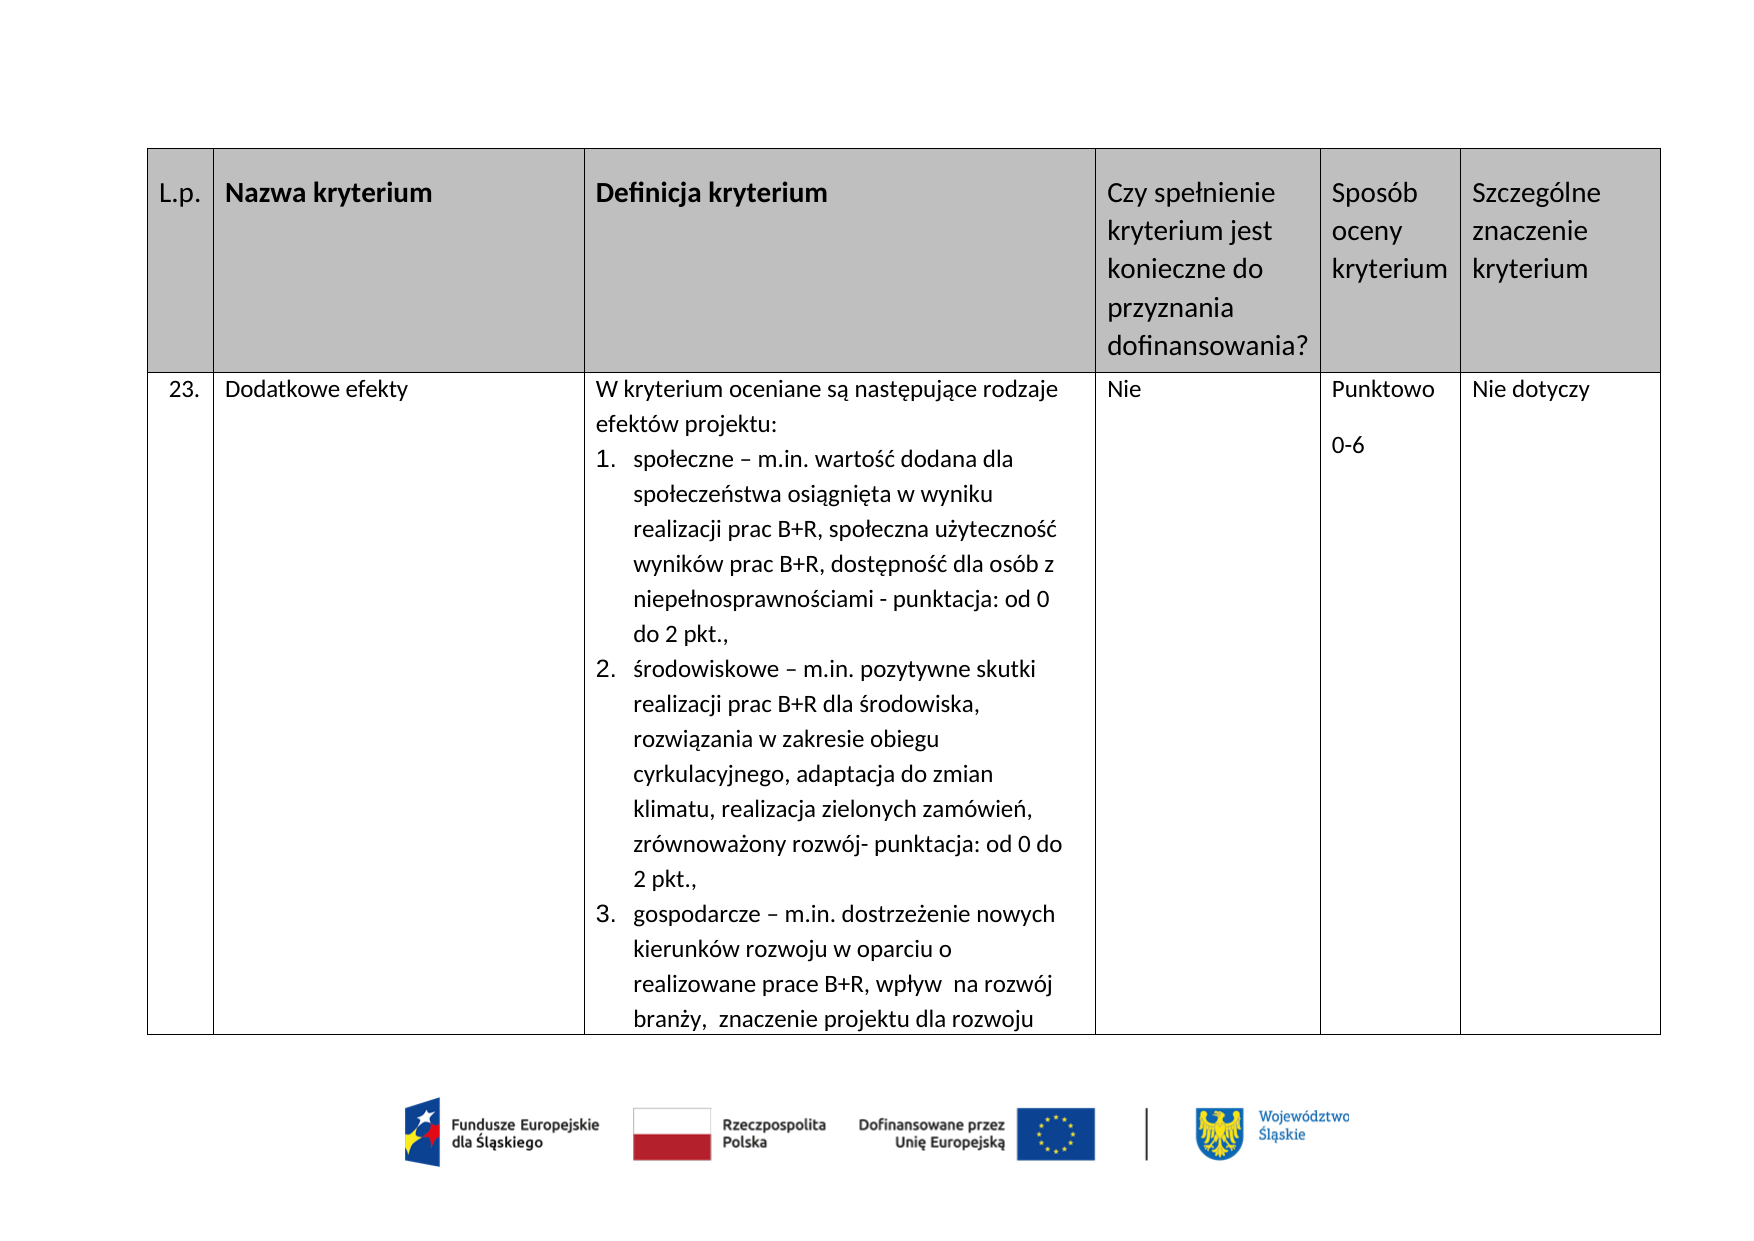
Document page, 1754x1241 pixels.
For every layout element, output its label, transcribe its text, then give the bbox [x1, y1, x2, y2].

table_cell Nie dotyczy [1461, 373, 1660, 1034]
picture [405, 1097, 1349, 1167]
table_cell Nie [1096, 373, 1320, 1034]
table_header L.p. [148, 149, 213, 372]
table_header Nazwa kryterium [214, 149, 584, 372]
table_header Szczególne znaczenie kryterium [1461, 149, 1660, 372]
table_cell Dodatkowe efekty [214, 373, 584, 1034]
table_cell Punktowo 0-6 [1321, 373, 1460, 1034]
table_header Definicja kryterium [585, 149, 1095, 372]
table_cell [148, 373, 213, 1034]
table_cell W kryterium oceniane są następujące rodzaje efektów projektu: społeczne – m.in. wartość dodana dla społeczeństwa osiągnięta w wyniku realizacji prac B+R, społeczna użyteczność wyników prac B+R, dostępność dla osób z niepełnosprawnościami - punktacja: od 0 do 2 pkt., środowiskowe – m.in. pozytywne skutki realizacji prac B+R dla środowiska, rozwiązania w zakresie obiegu cyrkulacyjnego, adaptacja do zmian klimatu, realizacja zielonych zamówień, zrównoważony rozwój- punktacja: od 0 do 2 pkt., gospodarcze – m.in. dostrzeżenie nowych kierunków rozwoju w oparciu o realizowane prace B+R, wpływ na rozwój branży, znaczenie projektu dla rozwoju inteligentnych specjalizacji (ocena potencjału projektu dla rozwoju inteligentnych specjalizacji) - punktacja: od 0 do 2 pkt. W ramach kryterium można uzyskać od 0 do 6 pkt. Kryterium obowiązuje od momentu aplikowania przez cały okres realizacji projektu. [585, 373, 1095, 1034]
table_header Czy spełnienie kryterium jest konieczne do przyznania dofinansowania? [1096, 149, 1320, 372]
table_header Sposób oceny kryterium [1321, 149, 1460, 372]
